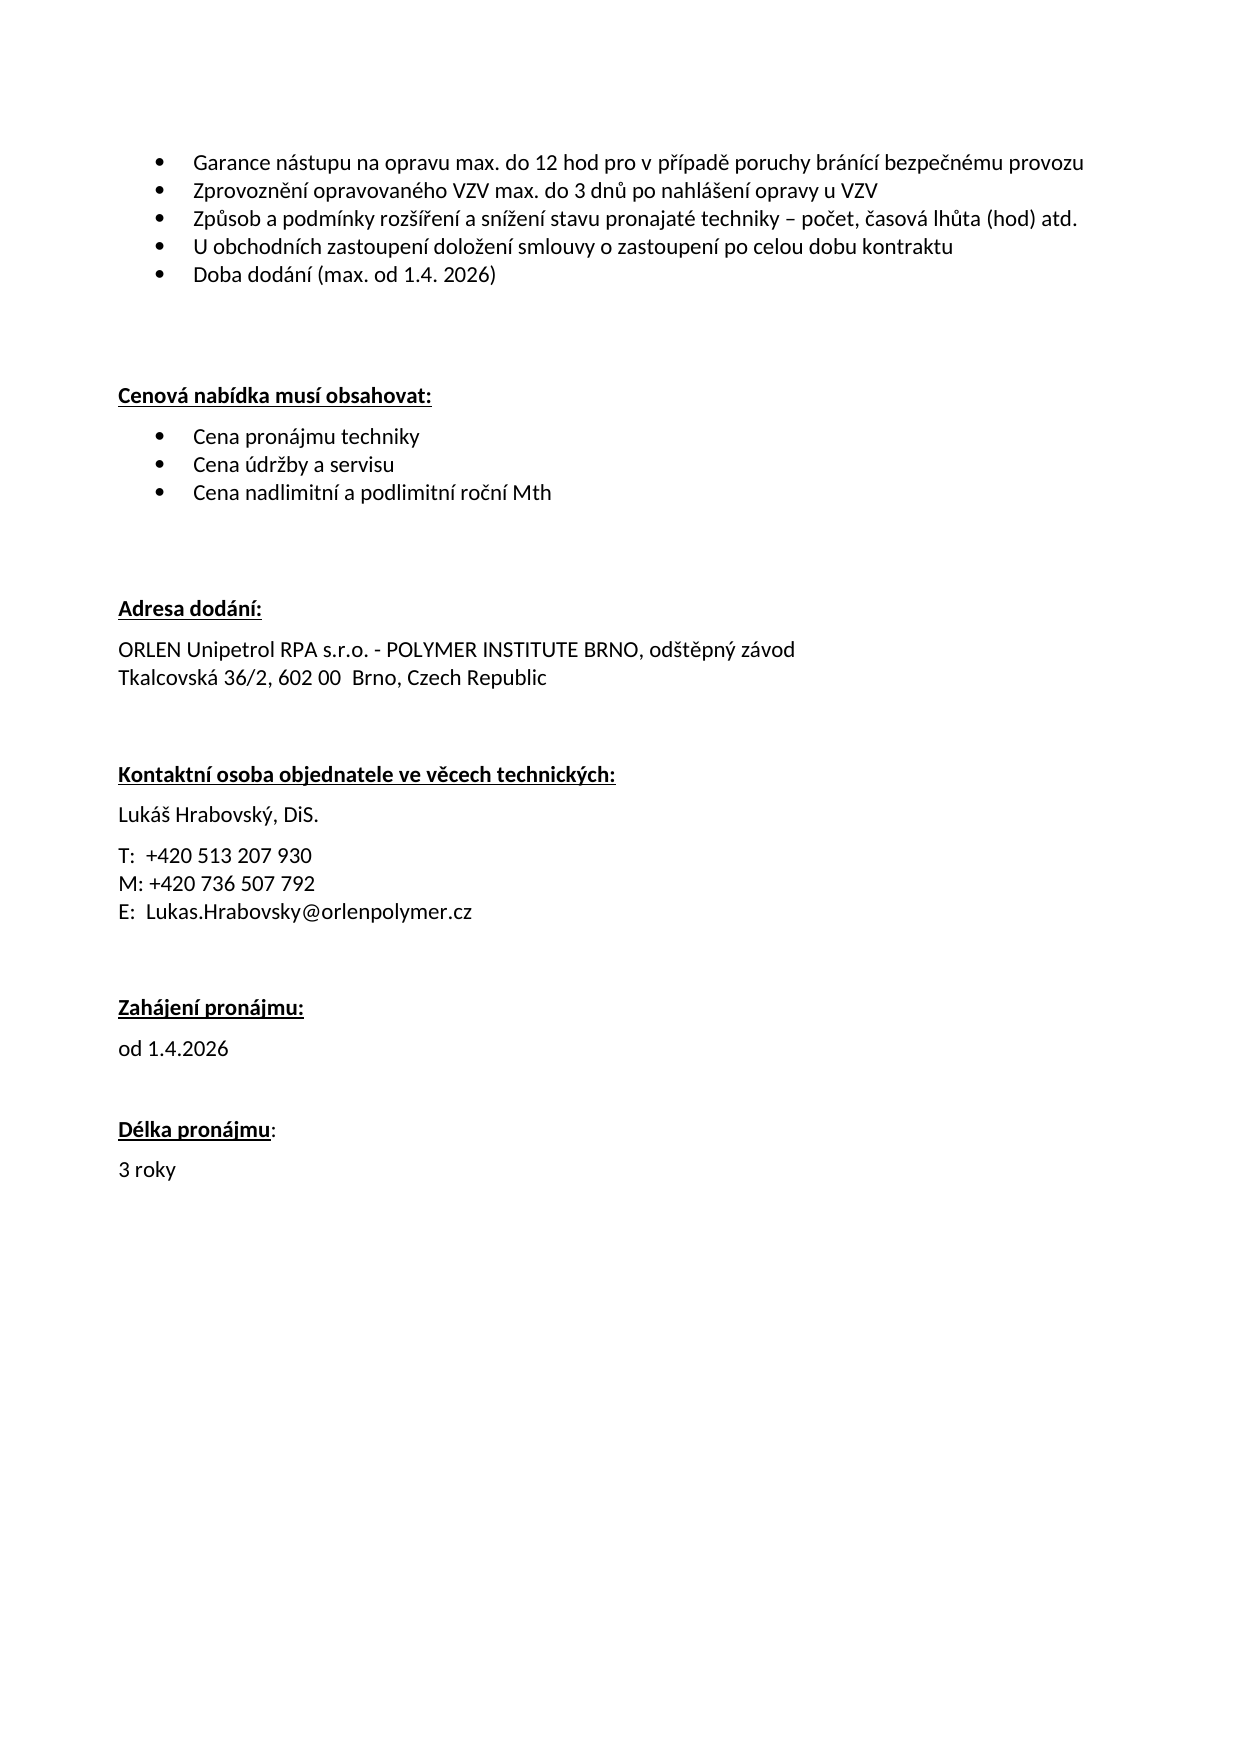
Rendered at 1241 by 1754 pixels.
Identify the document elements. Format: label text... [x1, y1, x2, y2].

text Cenová nabídka musí obsahovat: [118, 381, 1122, 409]
text Lukáš Hrabovský, DiS. [118, 800, 1122, 828]
list Zprovoznění opravovaného VZV max. do 3 dnů po nahlášení opravy u VZV [156, 176, 1122, 204]
list Garance nástupu na opravu max. do 12 hod pro v případě poruchy bránící bezpečnému provozu [156, 148, 1122, 176]
list Cena nadlimitní a podlimitní roční Mth [156, 478, 1122, 506]
text Zahájení pronájmu: [118, 993, 1122, 1021]
list U obchodních zastoupení doložení smlouvy o zastoupení po celou dobu kontraktu [156, 232, 1122, 260]
list Doba dodání (max. od 1.4. 2026) [156, 260, 1122, 288]
list Cena pronájmu techniky [156, 422, 1122, 450]
text Adresa dodání: [118, 594, 1122, 623]
list Způsob a podmínky rozšíření a snížení stavu pronajaté techniky – počet, časová lhůta (hod) atd. [156, 204, 1122, 232]
text 3 roky [118, 1155, 1122, 1183]
text Kontaktní osoba objednatele ve věcech technických: [118, 760, 1122, 788]
text od 1.4.2026 [118, 1034, 1122, 1062]
list Cena údržby a servisu [156, 450, 1122, 478]
text ORLEN Unipetrol RPA s.r.o. - POLYMER INSTITUTE BRNO, odštěpný závod Tkalcovská 36/2, 602 00 Brno, Czech Republic [118, 635, 1122, 691]
text Délka pronájmu: [118, 1115, 1122, 1143]
text T: +420 513 207 930 M: +420 736 507 792 E: Lukas.Hrabovsky@orlenpolymer.cz [118, 841, 1122, 925]
